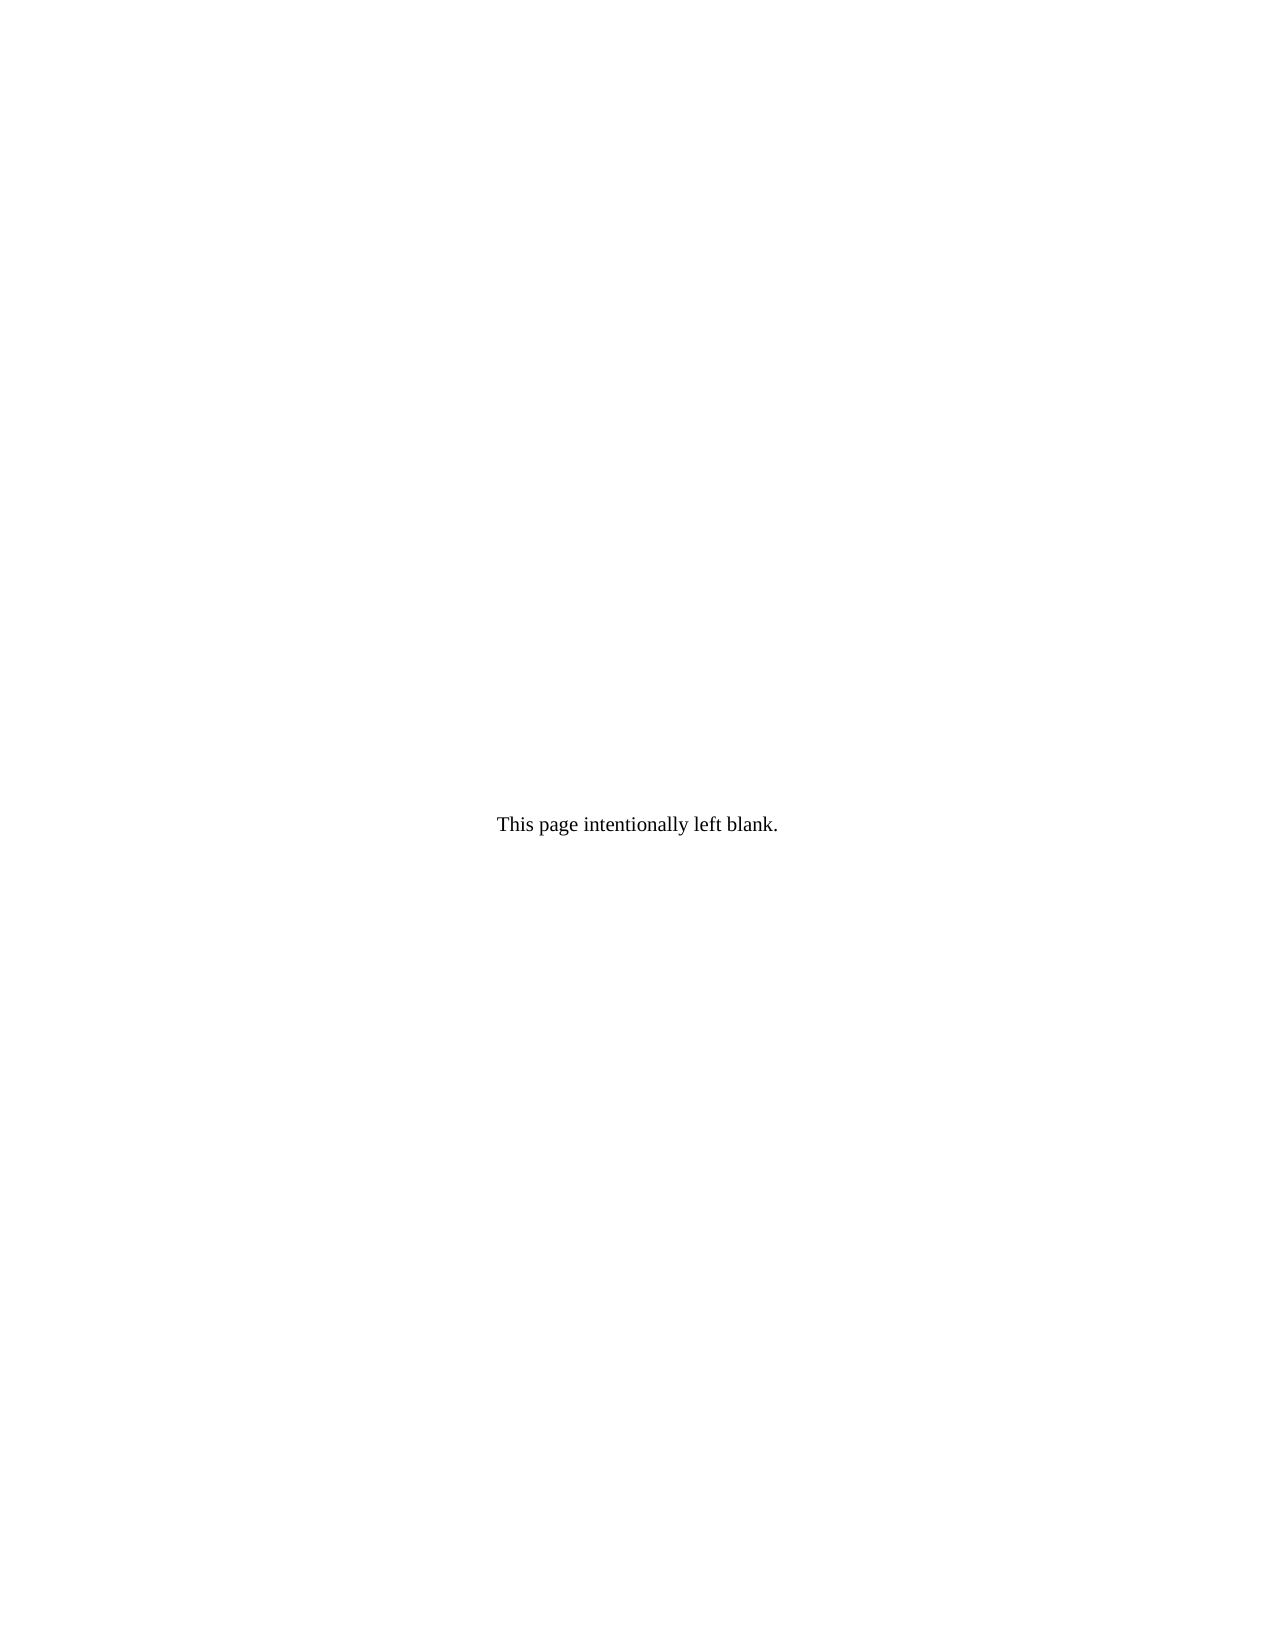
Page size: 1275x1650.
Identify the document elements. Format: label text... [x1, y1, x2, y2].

text This page intentionally left blank. [150, 812, 1125, 836]
